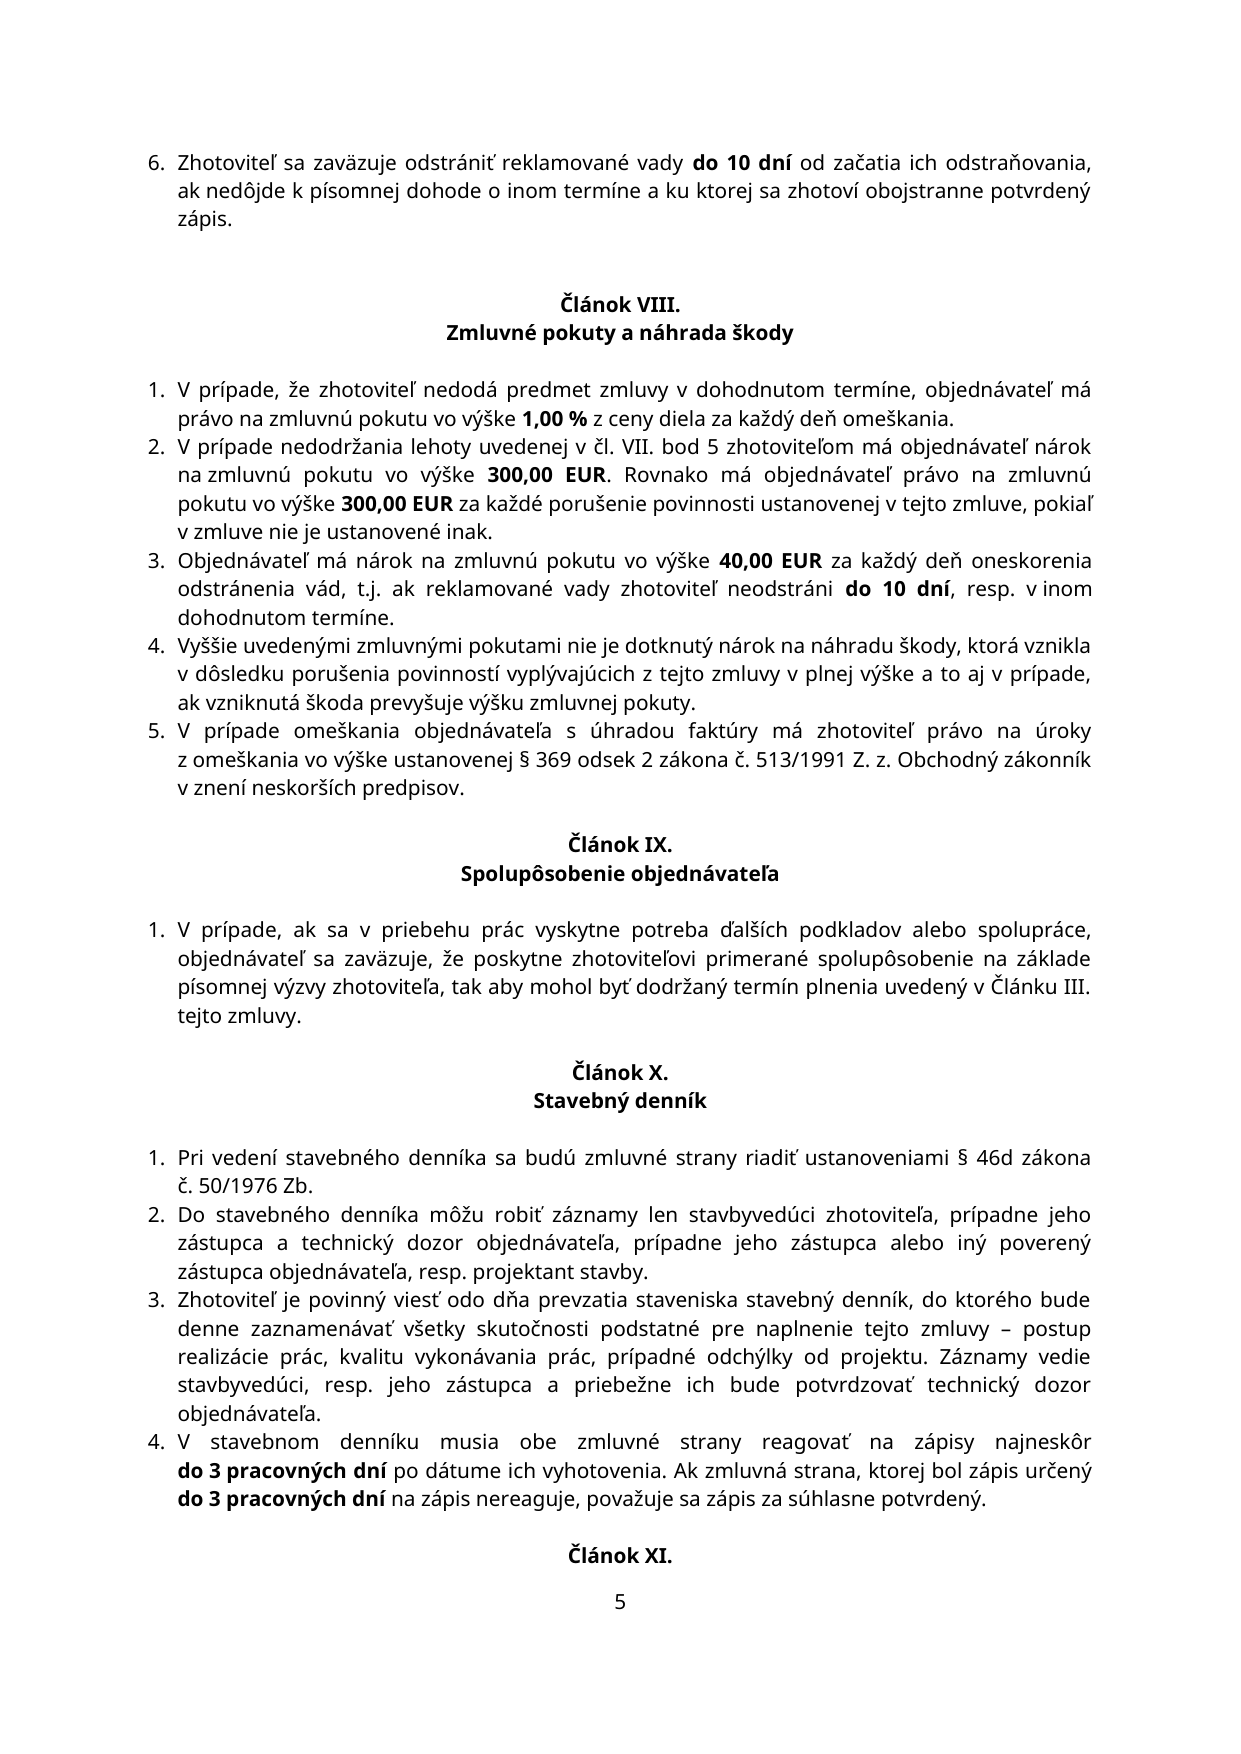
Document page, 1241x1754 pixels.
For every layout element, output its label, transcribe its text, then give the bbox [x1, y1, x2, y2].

text Článok X. [148, 1058, 1092, 1086]
text Článok IX. [148, 830, 1092, 859]
text Zmluvné pokuty a náhrada škody [148, 318, 1092, 347]
list V prípade, že zhotoviteľ nedodá predmet zmluvy v dohodnutom termíne, objednávateľ má právo na zmluvnú pokutu vo výške 1,00 % z ceny diela za každý deň omeškania. [148, 375, 1092, 432]
list Do stavebného denníka môžu robiť záznamy len stavbyvedúci zhotoviteľa, prípadne jeho zástupca a technický dozor objednávateľa, prípadne jeho zástupca alebo iný poverený zástupca objednávateľa, resp. projektant stavby. [148, 1200, 1092, 1285]
text Článok XI. [148, 1541, 1092, 1569]
list Pri vedení stavebného denníka sa budú zmluvné strany riadiť ustanoveniami § 46d zákona č. 50/1976 Zb. [148, 1143, 1092, 1200]
list V stavebnom denníku musia obe zmluvné strany reagovať na zápisy najneskôr do 3 pracovných dní po dátume ich vyhotovenia. Ak zmluvná strana, ktorej bol zápis určený do 3 pracovných dní na zápis nereaguje, považuje sa zápis za súhlasne potvrdený. [148, 1427, 1092, 1513]
list Vyššie uvedenými zmluvnými pokutami nie je dotknutý nárok na náhradu škody, ktorá vznikla v dôsledku porušenia povinností vyplývajúcich z tejto zmluvy v plnej výške a to aj v prípade, ak vzniknutá škoda prevyšuje výšku zmluvnej pokuty. [148, 631, 1092, 716]
list V prípade nedodržania lehoty uvedenej v čl. VII. bod 5 zhotoviteľom má objednávateľ nárok na zmluvnú pokutu vo výške 300,00 EUR. Rovnako má objednávateľ právo na zmluvnú pokutu vo výške 300,00 EUR za každé porušenie povinnosti ustanovenej v tejto zmluve, pokiaľ v zmluve nie je ustanovené inak. [148, 432, 1092, 546]
list V prípade, ak sa v priebehu prác vyskytne potreba ďalších podkladov alebo spolupráce, objednávateľ sa zaväzuje, že poskytne zhotoviteľovi primerané spolupôsobenie na základe písomnej výzvy zhotoviteľa, tak aby mohol byť dodržaný termín plnenia uvedený v Článku III. tejto zmluvy. [148, 916, 1092, 1029]
text Spolupôsobenie objednávateľa [148, 859, 1092, 887]
list Zhotoviteľ sa zaväzuje odstrániť reklamované vady do 10 dní od začatia ich odstraňovania, ak nedôjde k písomnej dohode o inom termíne a ku ktorej sa zhotoví obojstranne potvrdený zápis. [148, 148, 1092, 233]
list Objednávateľ má nárok na zmluvnú pokutu vo výške 40,00 EUR za každý deň oneskorenia odstránenia vád, t.j. ak reklamované vady zhotoviteľ neodstráni do 10 dní, resp. v inom dohodnutom termíne. [148, 546, 1092, 631]
text Článok VIII. [148, 290, 1092, 318]
list Zhotoviteľ je povinný viesť odo dňa prevzatia staveniska stavebný denník, do ktorého bude denne zaznamenávať všetky skutočnosti podstatné pre naplnenie tejto zmluvy – postup realizácie prác, kvalitu vykonávania prác, prípadné odchýlky od projektu. Záznamy vedie stavbyvedúci, resp. jeho zástupca a priebežne ich bude potvrdzovať technický dozor objednávateľa. [148, 1285, 1092, 1427]
text Stavebný denník [148, 1086, 1092, 1114]
list V prípade omeškania objednávateľa s úhradou faktúry má zhotoviteľ právo na úroky z omeškania vo výške ustanovenej § 369 odsek 2 zákona č. 513/1991 Z. z. Obchodný zákonník v znení neskorších predpisov. [148, 716, 1092, 802]
